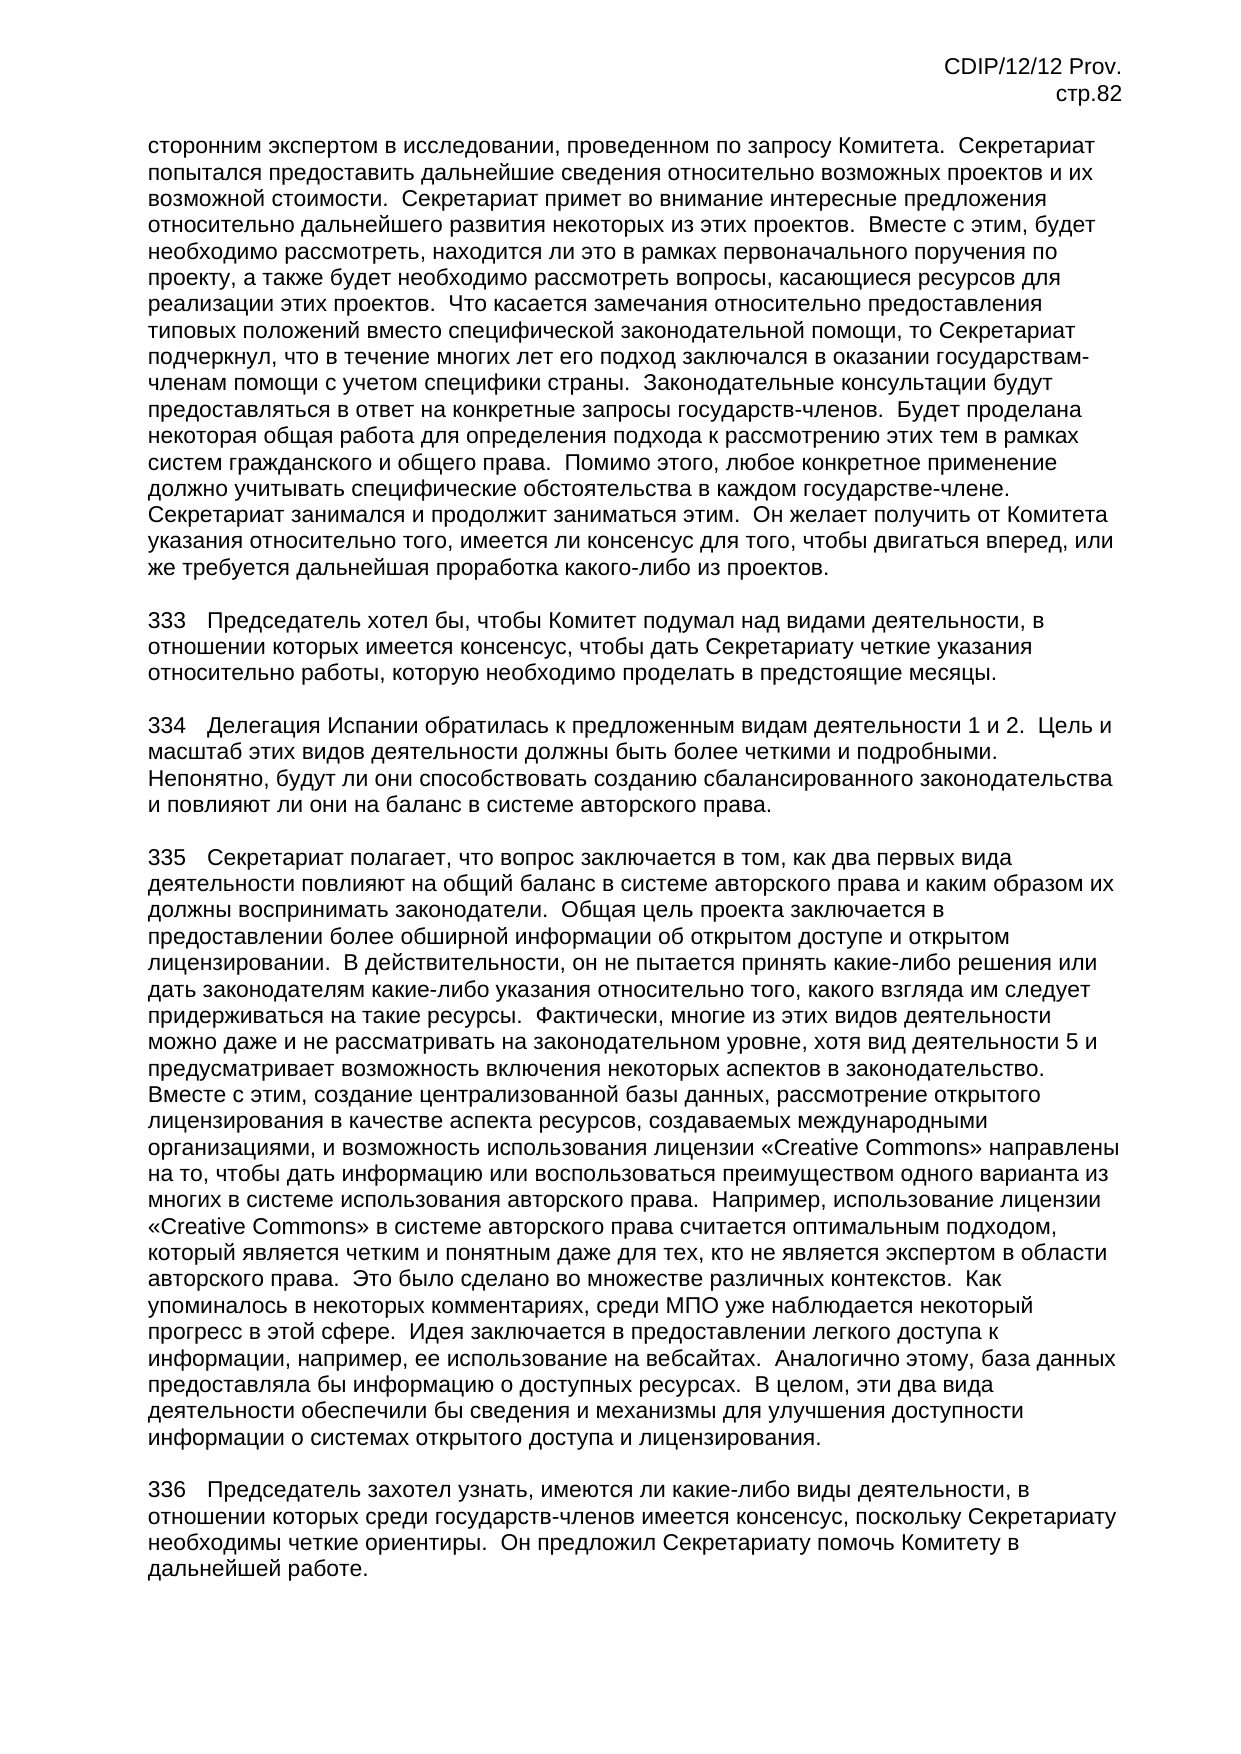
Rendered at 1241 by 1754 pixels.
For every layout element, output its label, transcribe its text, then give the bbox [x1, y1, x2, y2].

text Делегация Испании обратилась к предложенным видам деятельности 1 и 2. Цель и масштаб этих видов деятельности должны быть более четкими и подробными. Непонятно, будут ли они способствовать созданию сбалансированного законодательства и повлияют ли они на баланс в системе авторского права. [148, 712, 1122, 817]
text Председатель захотел узнать, имеются ли какие-либо виды деятельности, в отношении которых среди государств-членов имеется консенсус, поскольку Секретариату необходимы четкие ориентиры. Он предложил Секретариату помочь Комитету в дальнейшей работе. [148, 1476, 1122, 1582]
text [148, 132, 1122, 580]
text Секретариат полагает, что вопрос заключается в том, как два первых вида деятельности повлияют на общий баланс в системе авторского права и каким образом их должны воспринимать законодатели. Общая цель проекта заключается в предоставлении более обширной информации об открытом доступе и открытом лицензировании. В действительности, он не пытается принять какие-либо решения или дать законодателям какие-либо указания относительно того, какого взгляда им следует придерживаться на такие ресурсы. Фактически, многие из этих видов деятельности можно даже и не рассматривать на законодательном уровне, хотя вид деятельности 5 и предусматривает возможность включения некоторых аспектов в законодательство. Вместе с этим, создание централизованной базы данных, рассмотрение открытого лицензирования в качестве аспекта ресурсов, создаваемых международными организациями, и возможность использования лицензии «Creative Commons» направлены на то, чтобы дать информацию или воспользоваться преимуществом одного варианта из многих в системе использования авторского права. Например, использование лицензии «Creative Commons» в системе авторского права считается оптимальным подходом, который является четким и понятным даже для тех, кто не является экспертом в области авторского права. Это было сделано во множестве различных контекстов. Как упоминалось в некоторых комментариях, среди МПО уже наблюдается некоторый прогресс в этой сфере. Идея заключается в предоставлении легкого доступа к информации, например, ее использование на вебсайтах. Аналогично этому, база данных предоставляла бы информацию о доступных ресурсах. В целом, эти два вида деятельности обеспечили бы сведения и механизмы для улучшения доступности информации о системах открытого доступа и лицензирования. [148, 844, 1122, 1450]
text Председатель хотел бы, чтобы Комитет подумал над видами деятельности, в отношении которых имеется консенсус, чтобы дать Секретариату четкие указания относительно работы, которую необходимо проделать в предстоящие месяцы. [148, 607, 1122, 686]
